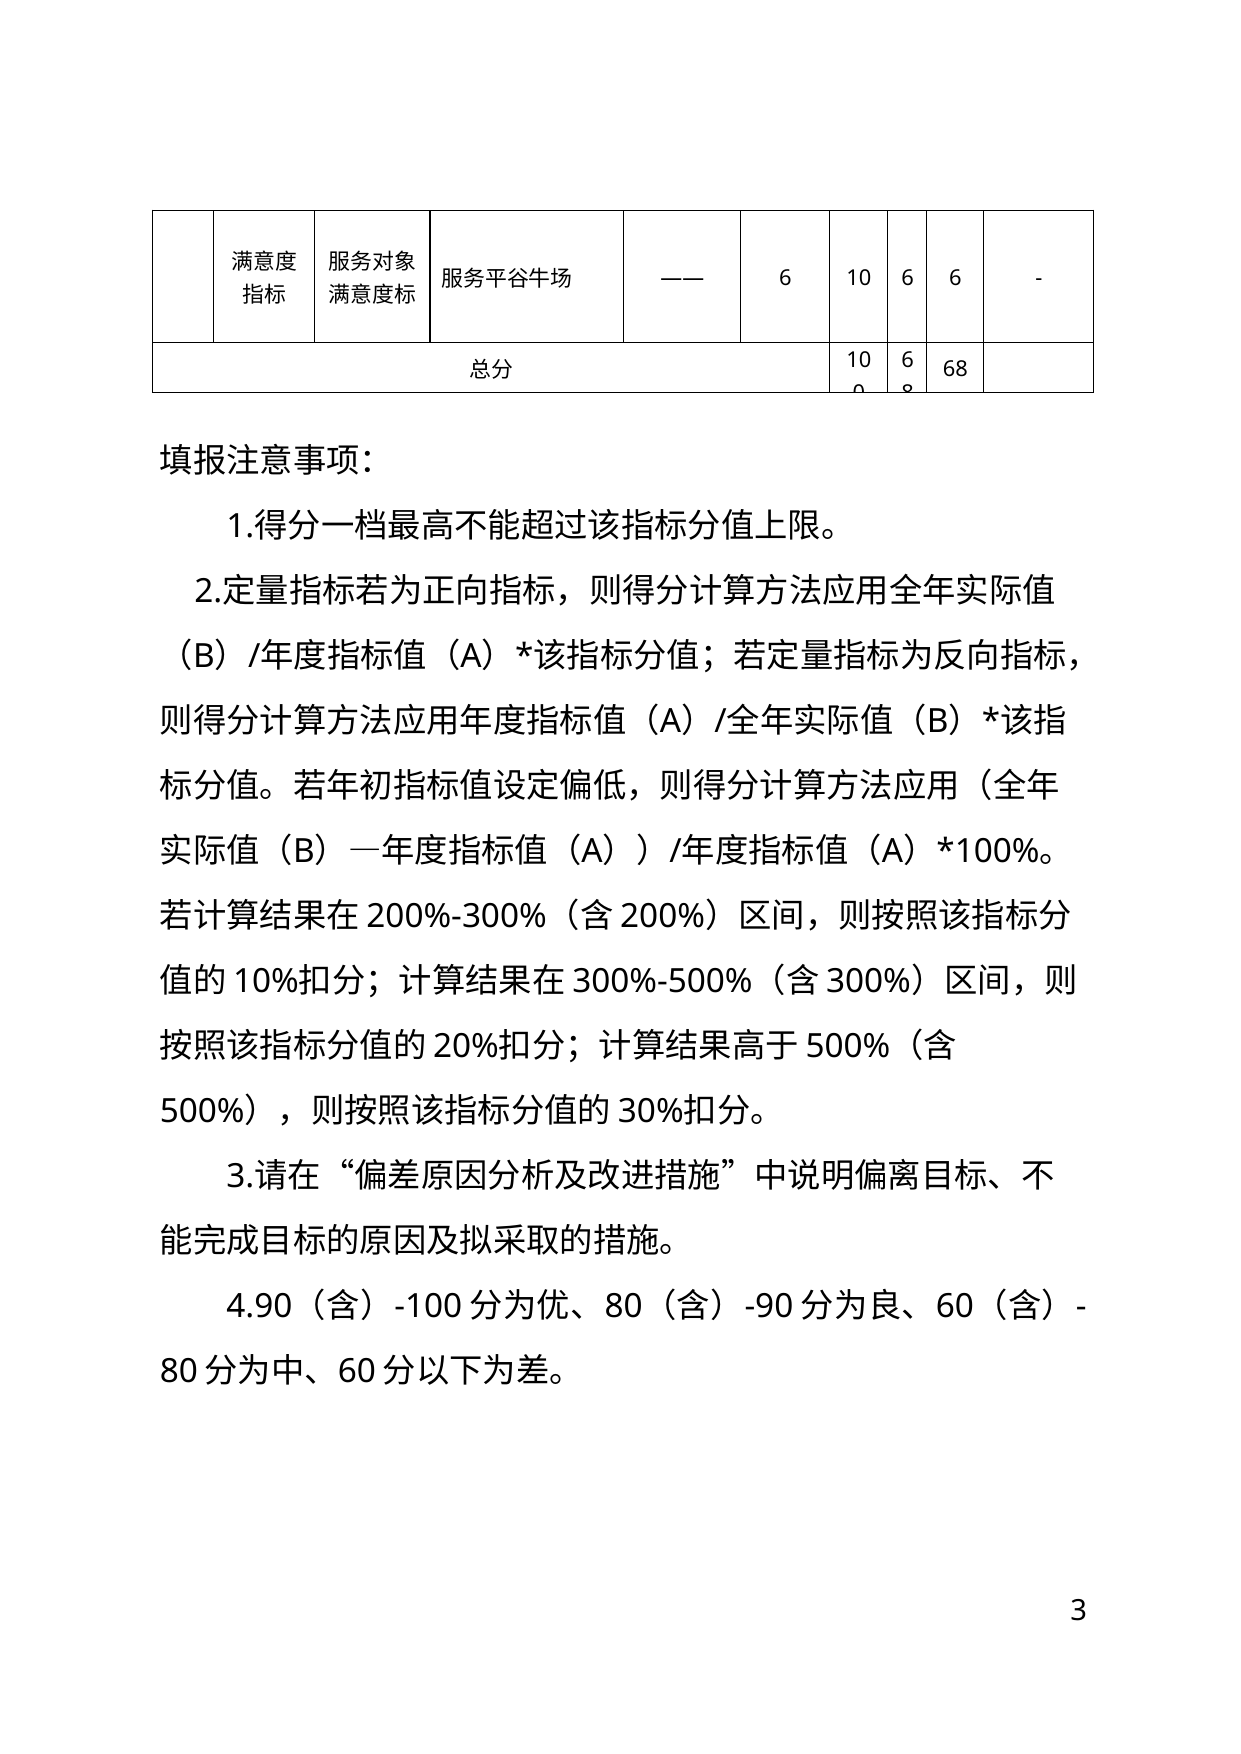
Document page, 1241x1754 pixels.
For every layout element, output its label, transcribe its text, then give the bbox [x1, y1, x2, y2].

table_cell 服务平谷牛场 [431, 211, 623, 342]
table_cell 68 [888, 343, 926, 392]
text 2.定量指标若为正向指标，则得分计算方法应用全年实际值（B）/年度指标值（A）*该指标分值；若定量指标为反向指标，则得分计算方法应用年度指标值（A）/全年实际值（B）*该指标分值。若年初指标值设定偏低，则得分计算方法应用（全年实际值（B）—年度指标值（A））/年度指标值（A）*100%。若计算结果在200%-300%（含200%）区间，则按照该指标分值的10%扣分；计算结果在300%-500%（含300%）区间，则按照该指标分值的20%扣分；计算结果高于500%（含500%），则按照该指标分值的30%扣分。 [159, 555, 1087, 1140]
text 填报注意事项： [159, 425, 1087, 490]
table_cell 68 [927, 343, 983, 392]
table_cell 100 [830, 343, 887, 392]
table_cell 总分 [153, 343, 829, 392]
table_cell 6 [927, 211, 983, 342]
table_cell 6 [888, 211, 926, 342]
table_cell [984, 343, 1093, 392]
text 4.90（含）-100分为优、80（含）-90分为良、60（含）-80分为中、60分以下为差。 [159, 1270, 1087, 1400]
table_cell - [984, 211, 1093, 342]
text 1.得分一档最高不能超过该指标分值上限。 [159, 490, 1087, 555]
text 3.请在“偏差原因分析及改进措施”中说明偏离目标、不能完成目标的原因及拟采取的措施。 [159, 1140, 1087, 1270]
table_cell 6 [741, 211, 829, 342]
table_cell —— [624, 211, 740, 342]
table_cell 10 [830, 211, 887, 342]
table_cell 满意度 指标 [214, 211, 314, 342]
table_cell 服务对象满意度标 [315, 211, 429, 342]
